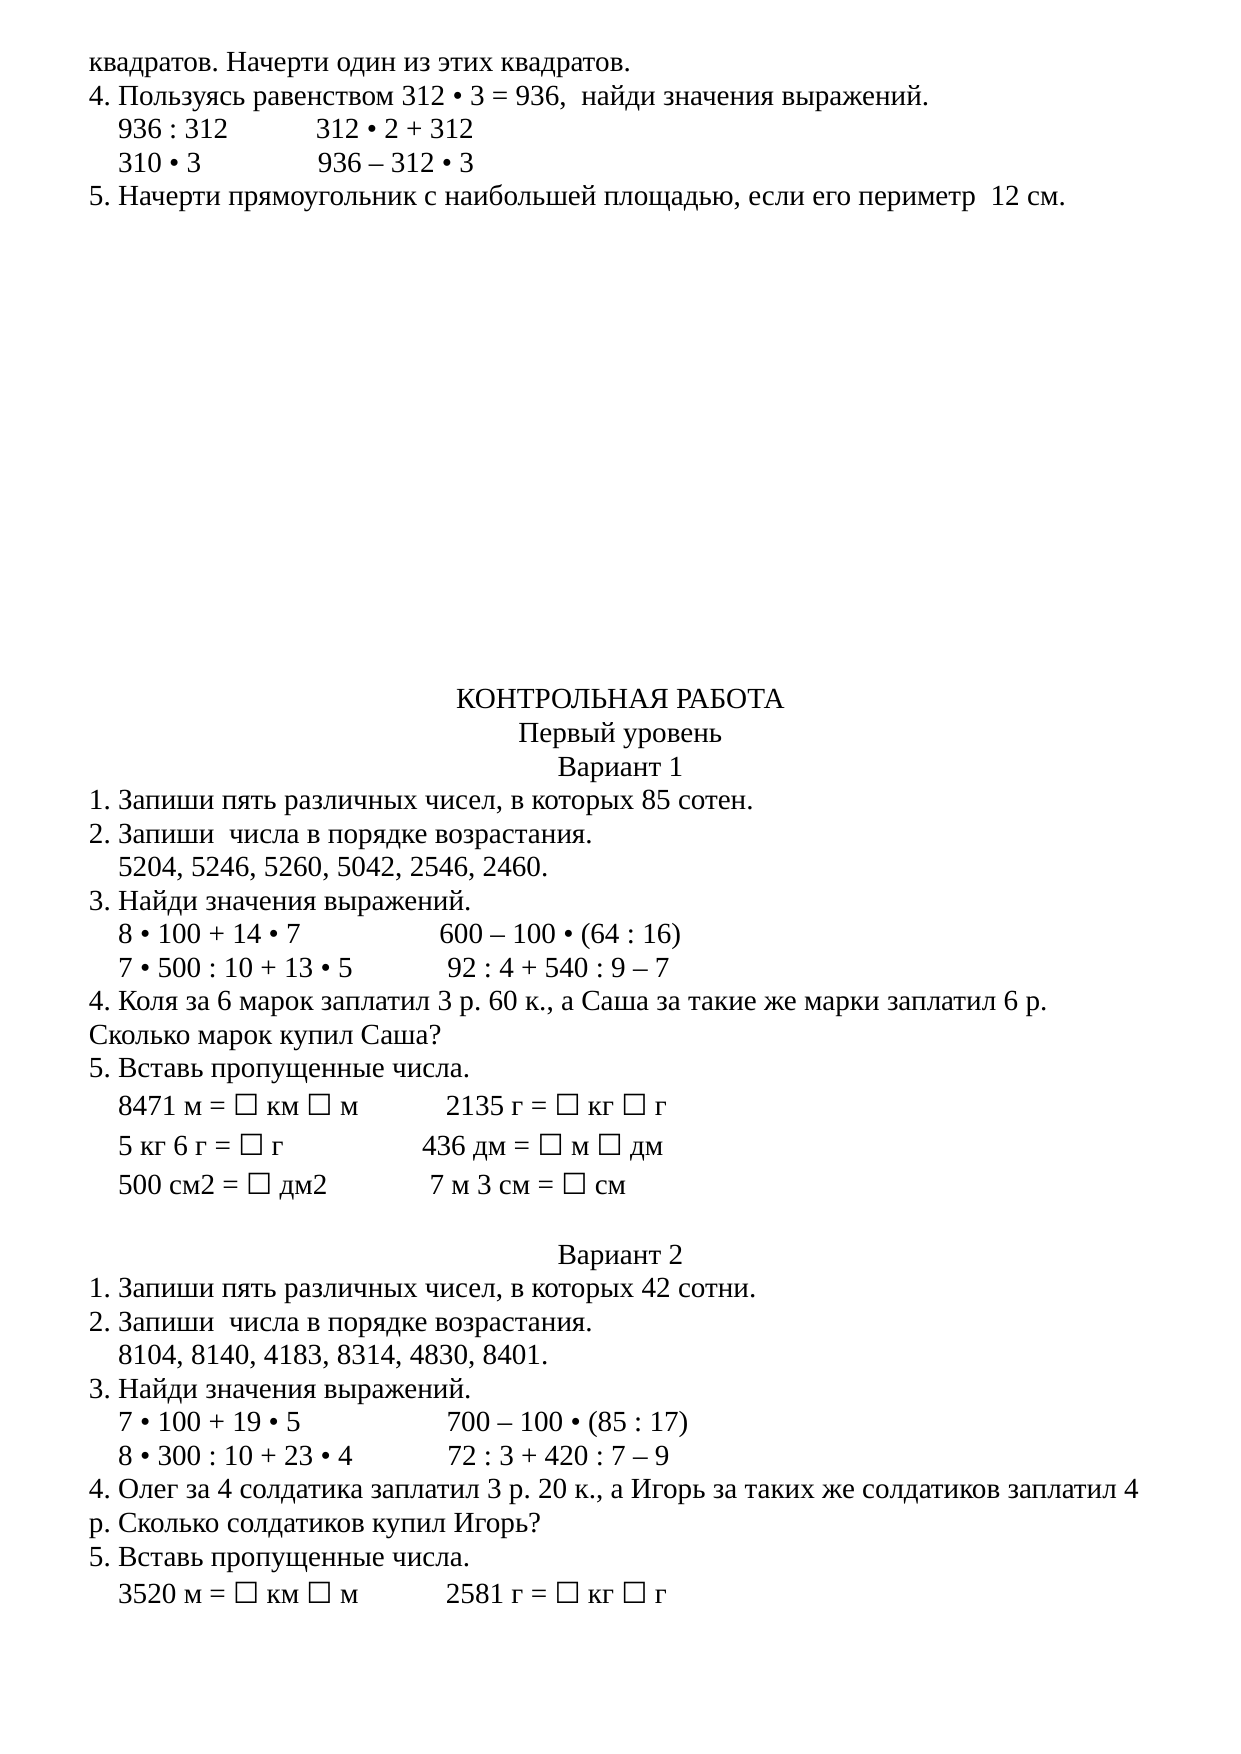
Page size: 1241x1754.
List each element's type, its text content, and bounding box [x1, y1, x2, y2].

text 1. Запиши пять различных чисел, в которых 85 сотен. [89, 782, 1152, 816]
text 4. Пользуясь равенством 312 • 3 = 936, найди значения выражений. [89, 78, 1152, 111]
text Первый уровень [89, 715, 1152, 749]
text 5. Вставь пропущенные числа. [89, 1051, 1152, 1084]
text 4. Олег за 4 солдатика заплатил 3 р. 20 к., а Игорь за таких же солдатиков заплатил 4 р. Сколько солдатиков купил Игорь? [89, 1472, 1152, 1539]
text 7 • 500 : 10 + 13 • 5 92 : 4 + 540 : 9 – 7 [89, 950, 1152, 983]
text 2. Запиши числа в порядке возрастания. [89, 1304, 1152, 1337]
text 2. Запиши числа в порядке возрастания. [89, 816, 1152, 849]
text 5. Вставь пропущенные числа. [89, 1539, 1152, 1572]
text 1. Запиши пять различных чисел, в которых 42 сотни. [89, 1270, 1152, 1304]
text Вариант 1 [89, 749, 1152, 782]
text 3. Найди значения выражений. [89, 883, 1152, 916]
text 310 • 3 936 – 312 • 3 [89, 145, 1152, 178]
text 5 кг 6 г = ☐ г 436 дм = ☐ м ☐ дм [89, 1124, 1152, 1163]
text 5204, 5246, 5260, 5042, 2546, 2460. [89, 849, 1152, 883]
text 936 : 312 312 • 2 + 312 [89, 111, 1152, 145]
text 8471 м = ☐ км ☐ м 2135 г = ☐ кг ☐ г [89, 1084, 1152, 1124]
text 8104, 8140, 4183, 8314, 4830, 8401. [89, 1337, 1152, 1371]
text 5. Начерти прямоугольник с наибольшей площадью, если его периметр 12 см. [89, 178, 1152, 212]
text 8 • 300 : 10 + 23 • 4 72 : 3 + 420 : 7 – 9 [89, 1438, 1152, 1472]
text 3520 м = ☐ км ☐ м 2581 г = ☐ кг ☐ г [89, 1572, 1152, 1612]
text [89, 44, 1152, 78]
text 3. Найди значения выражений. [89, 1371, 1152, 1404]
text 8 • 100 + 14 • 7 600 – 100 • (64 : 16) [89, 916, 1152, 950]
text 500 см2 = ☐ дм2 7 м 3 см = ☐ см [89, 1163, 1152, 1203]
text КОНТРОЛЬНАЯ РАБОТА [89, 682, 1152, 715]
text 7 • 100 + 19 • 5 700 – 100 • (85 : 17) [89, 1404, 1152, 1438]
text 4. Коля за 6 марок заплатил 3 р. 60 к., а Саша за такие же марки заплатил 6 р. Сколько марок купил Саша? [89, 983, 1152, 1051]
text Вариант 2 [89, 1237, 1152, 1270]
